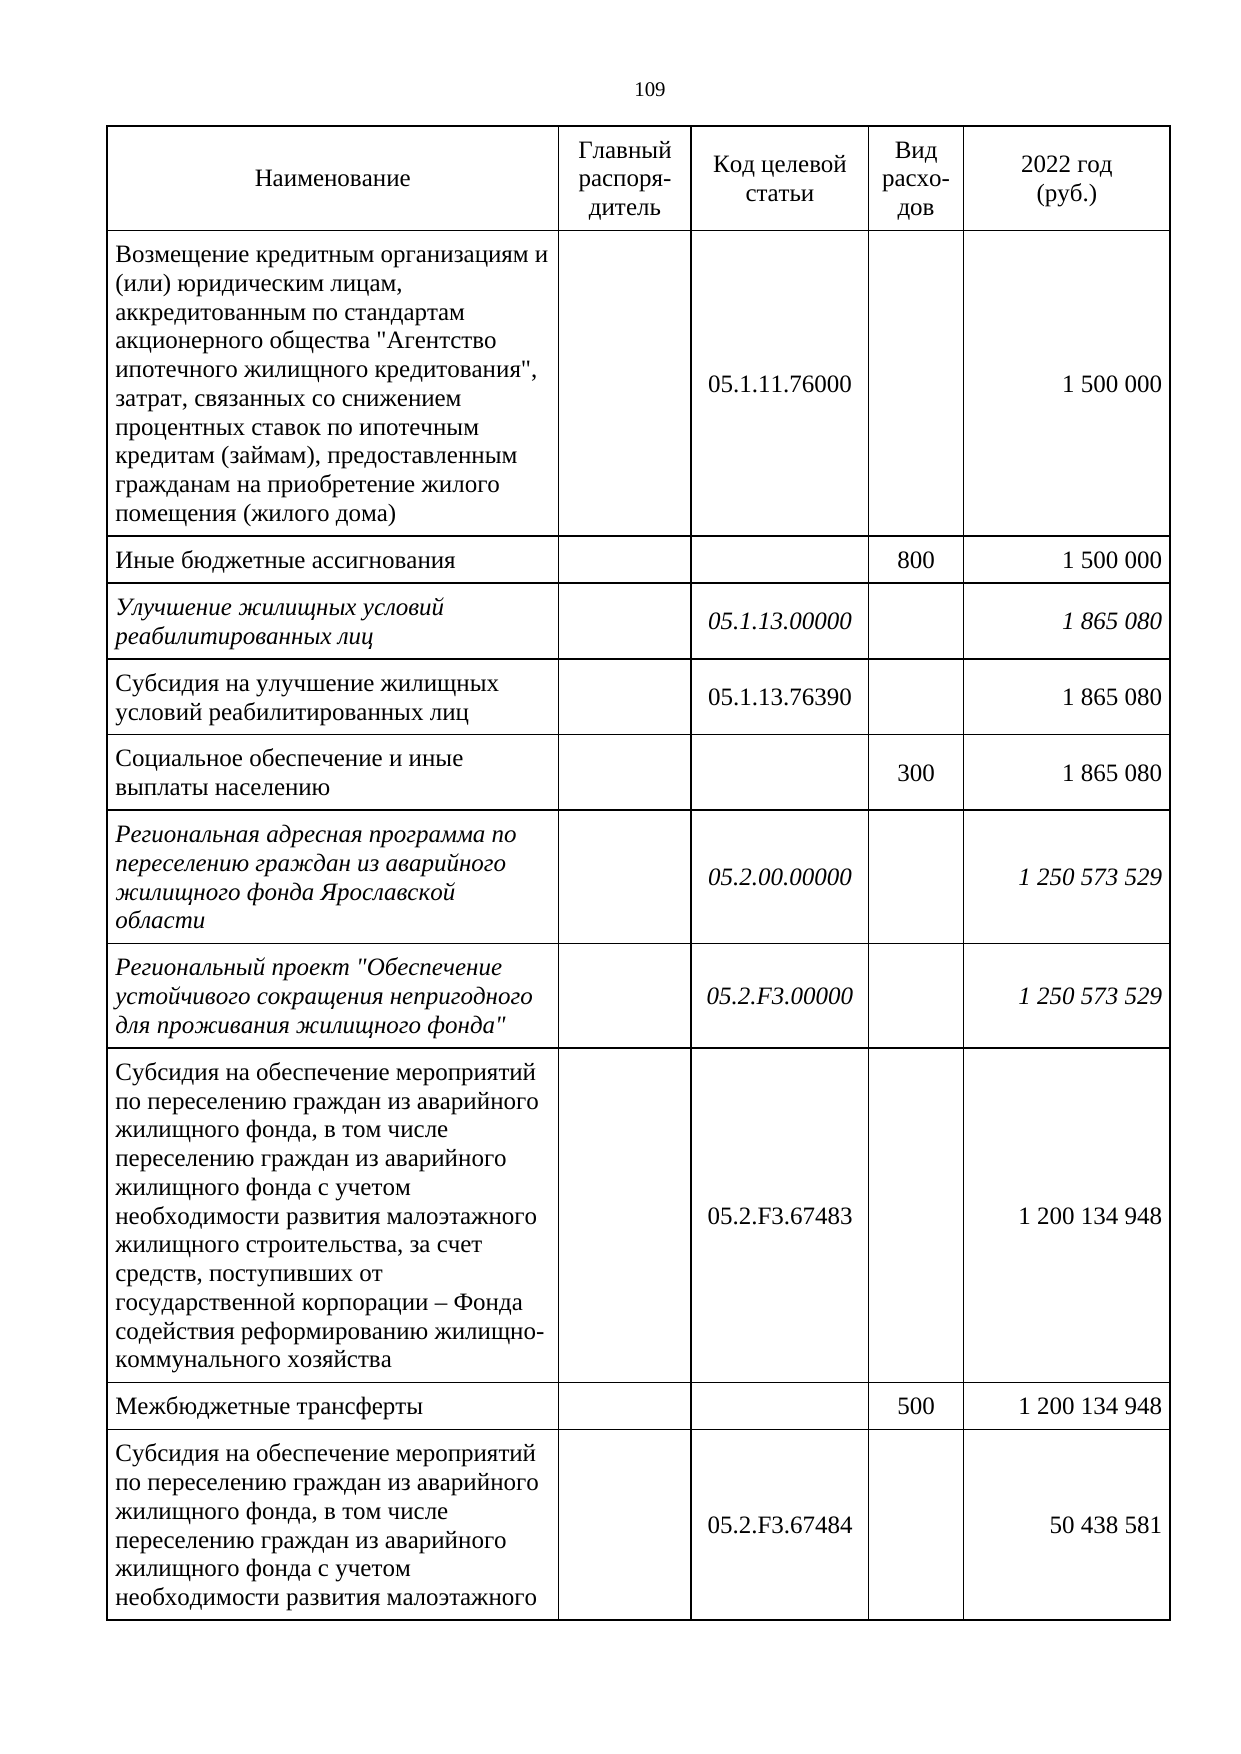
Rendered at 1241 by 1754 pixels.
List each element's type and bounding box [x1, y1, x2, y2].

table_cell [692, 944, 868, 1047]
table_header [559, 127, 690, 229]
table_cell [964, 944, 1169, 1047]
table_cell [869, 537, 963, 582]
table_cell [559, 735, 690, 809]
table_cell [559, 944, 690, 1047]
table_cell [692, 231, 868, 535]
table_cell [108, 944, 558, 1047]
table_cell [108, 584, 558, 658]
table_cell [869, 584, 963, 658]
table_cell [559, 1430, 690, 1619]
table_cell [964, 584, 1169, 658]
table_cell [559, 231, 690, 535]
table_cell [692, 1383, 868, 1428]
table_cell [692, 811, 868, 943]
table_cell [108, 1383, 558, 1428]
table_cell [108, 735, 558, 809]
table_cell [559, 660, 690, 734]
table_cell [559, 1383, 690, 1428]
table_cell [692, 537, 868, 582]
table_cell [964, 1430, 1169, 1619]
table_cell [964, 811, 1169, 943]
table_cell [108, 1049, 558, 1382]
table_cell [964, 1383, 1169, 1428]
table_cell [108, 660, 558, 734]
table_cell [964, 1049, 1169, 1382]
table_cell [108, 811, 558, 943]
table_header [108, 127, 558, 229]
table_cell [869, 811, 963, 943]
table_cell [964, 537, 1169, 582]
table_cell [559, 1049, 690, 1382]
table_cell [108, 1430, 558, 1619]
table_header [692, 127, 868, 229]
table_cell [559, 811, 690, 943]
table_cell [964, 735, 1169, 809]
table_header [964, 127, 1169, 229]
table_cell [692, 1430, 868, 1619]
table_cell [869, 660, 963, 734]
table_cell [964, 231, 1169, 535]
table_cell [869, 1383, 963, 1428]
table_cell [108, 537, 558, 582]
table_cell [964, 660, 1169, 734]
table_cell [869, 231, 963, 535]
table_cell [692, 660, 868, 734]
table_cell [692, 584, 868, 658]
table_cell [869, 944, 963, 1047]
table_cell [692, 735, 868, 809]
table_header [869, 127, 963, 229]
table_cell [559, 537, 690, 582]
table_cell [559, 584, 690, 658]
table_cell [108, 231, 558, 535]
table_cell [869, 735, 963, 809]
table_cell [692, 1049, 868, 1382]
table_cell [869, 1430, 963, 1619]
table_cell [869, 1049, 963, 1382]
